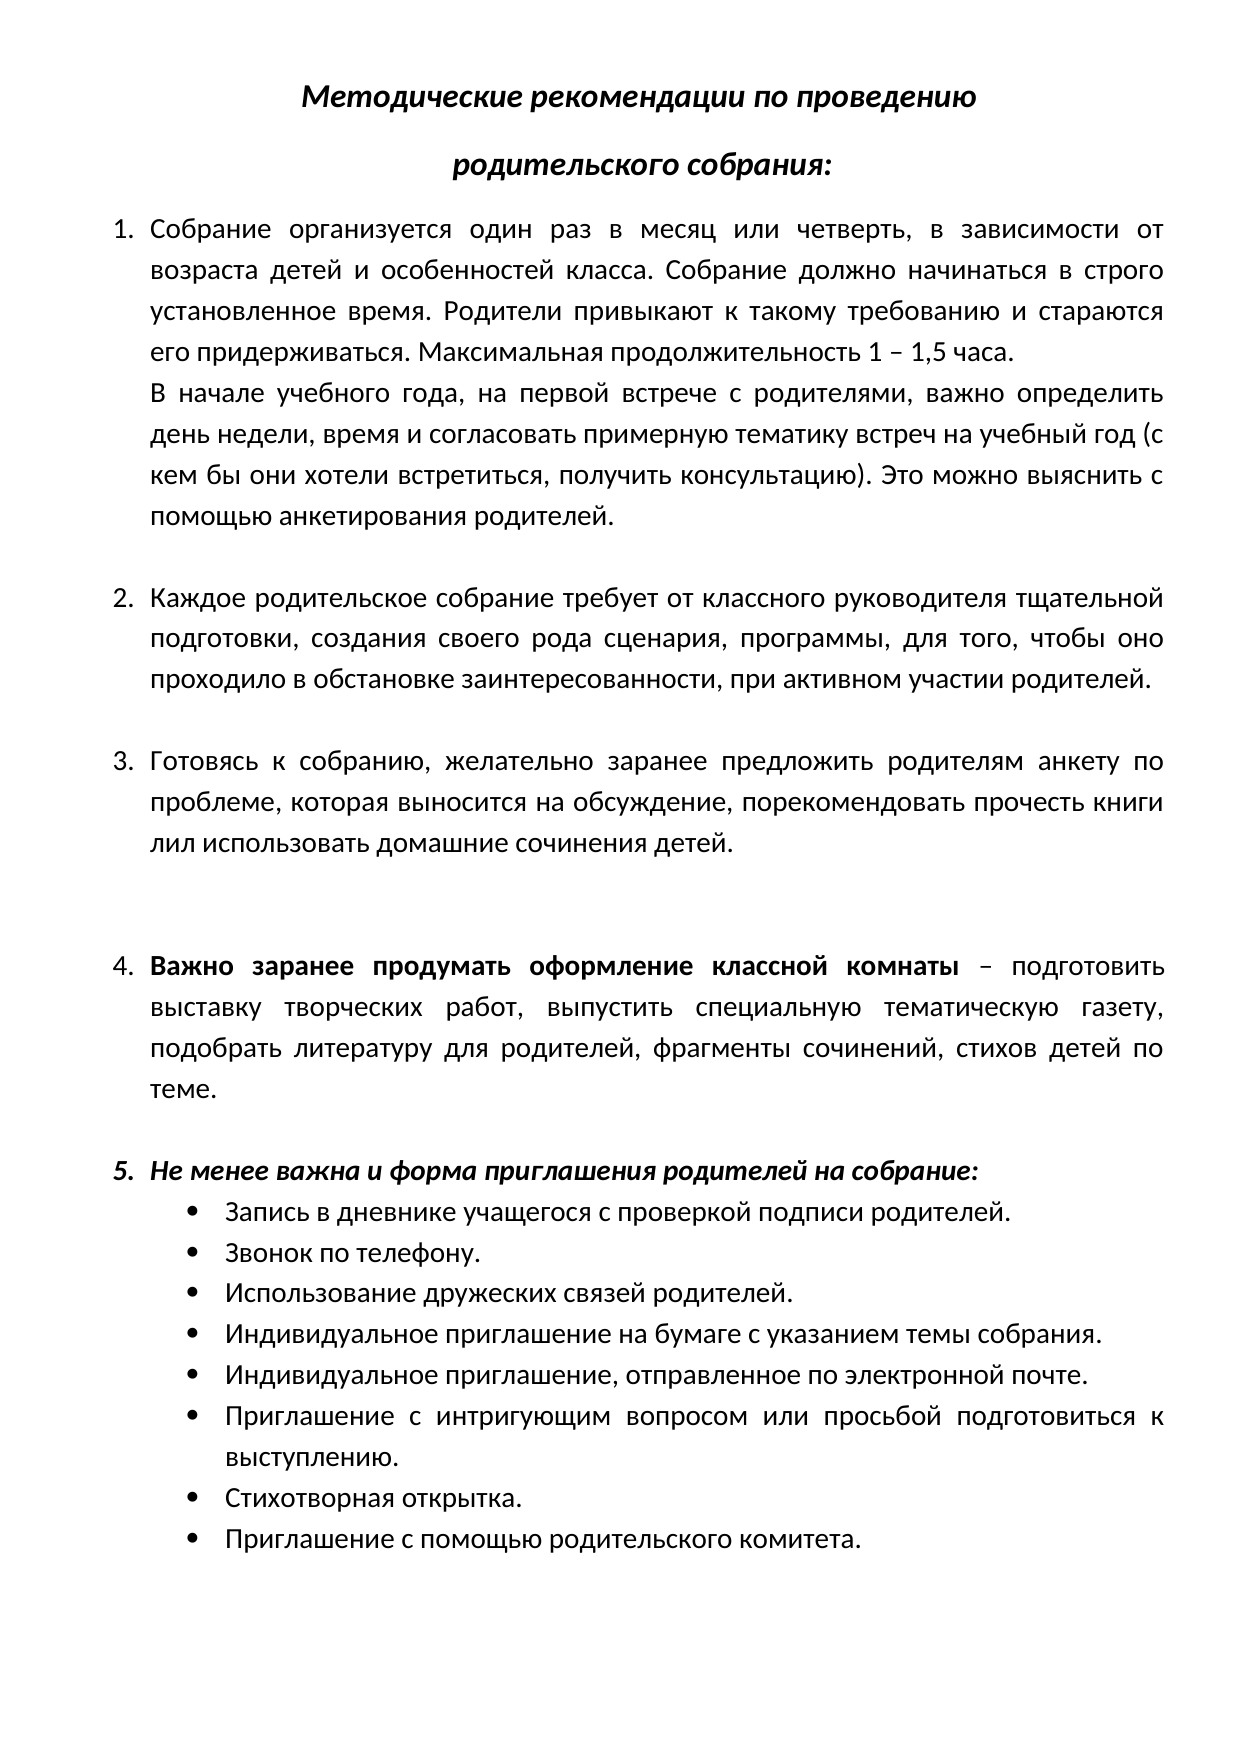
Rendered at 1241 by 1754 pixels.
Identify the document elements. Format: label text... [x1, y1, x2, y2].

list Каждое родительское собрание требует от классного руководителя тщательной подготовки, создания своего рода сценария, программы, для того, чтобы оно проходило в обстановке заинтересованности, при активном участии родителей. [112, 579, 1165, 696]
list Не менее важна и форма приглашения родителей на собрание: [112, 1152, 1165, 1187]
list Индивидуальное приглашение на бумаге с указанием темы собрания. [187, 1316, 1165, 1351]
list Приглашение с помощью родительского комитета. [187, 1520, 1165, 1556]
list Звонок по телефону. [187, 1234, 1165, 1269]
list Приглашение с интригующим вопросом или просьбой подготовиться к выступлению. [187, 1397, 1165, 1474]
list Стихотворная открытка. [187, 1479, 1165, 1515]
list Использование дружеских связей родителей. [187, 1274, 1165, 1310]
list Индивидуальное приглашение, отправленное по электронной почте. [187, 1356, 1165, 1392]
list Готовясь к собранию, желательно заранее предложить родителям анкету по проблеме, которая выносится на обсуждение, порекомендовать прочесть книги лил использовать домашние сочинения детей. [112, 742, 1165, 860]
list Собрание организуется один раз в месяц или четверть, в зависимости от возраста детей и особенностей класса. Собрание должно начинаться в строго установленное время. Родители привыкают к такому требованию и стараются его придерживаться. Максимальная продолжительность 1 – 1,5 часа. [112, 210, 1165, 369]
list Запись в дневнике учащегося с проверкой подписи родителей. [187, 1193, 1165, 1228]
text Методические рекомендации по проведению [112, 75, 1165, 116]
list Важно заранее продумать оформление классной комнаты – подготовить выставку творческих работ, выпустить специальную тематическую газету, подобрать литературу для родителей, фрагменты сочинений, стихов детей по теме. [112, 947, 1165, 1106]
list В начале учебного года, на первой встрече с родителями, важно определить день недели, время и согласовать примерную тематику встреч на учебный год (с кем бы они хотели встретиться, получить консультацию). Это можно выяснить с помощью анкетирования родителей. [150, 374, 1165, 532]
text родительского собрания: [112, 143, 1165, 183]
